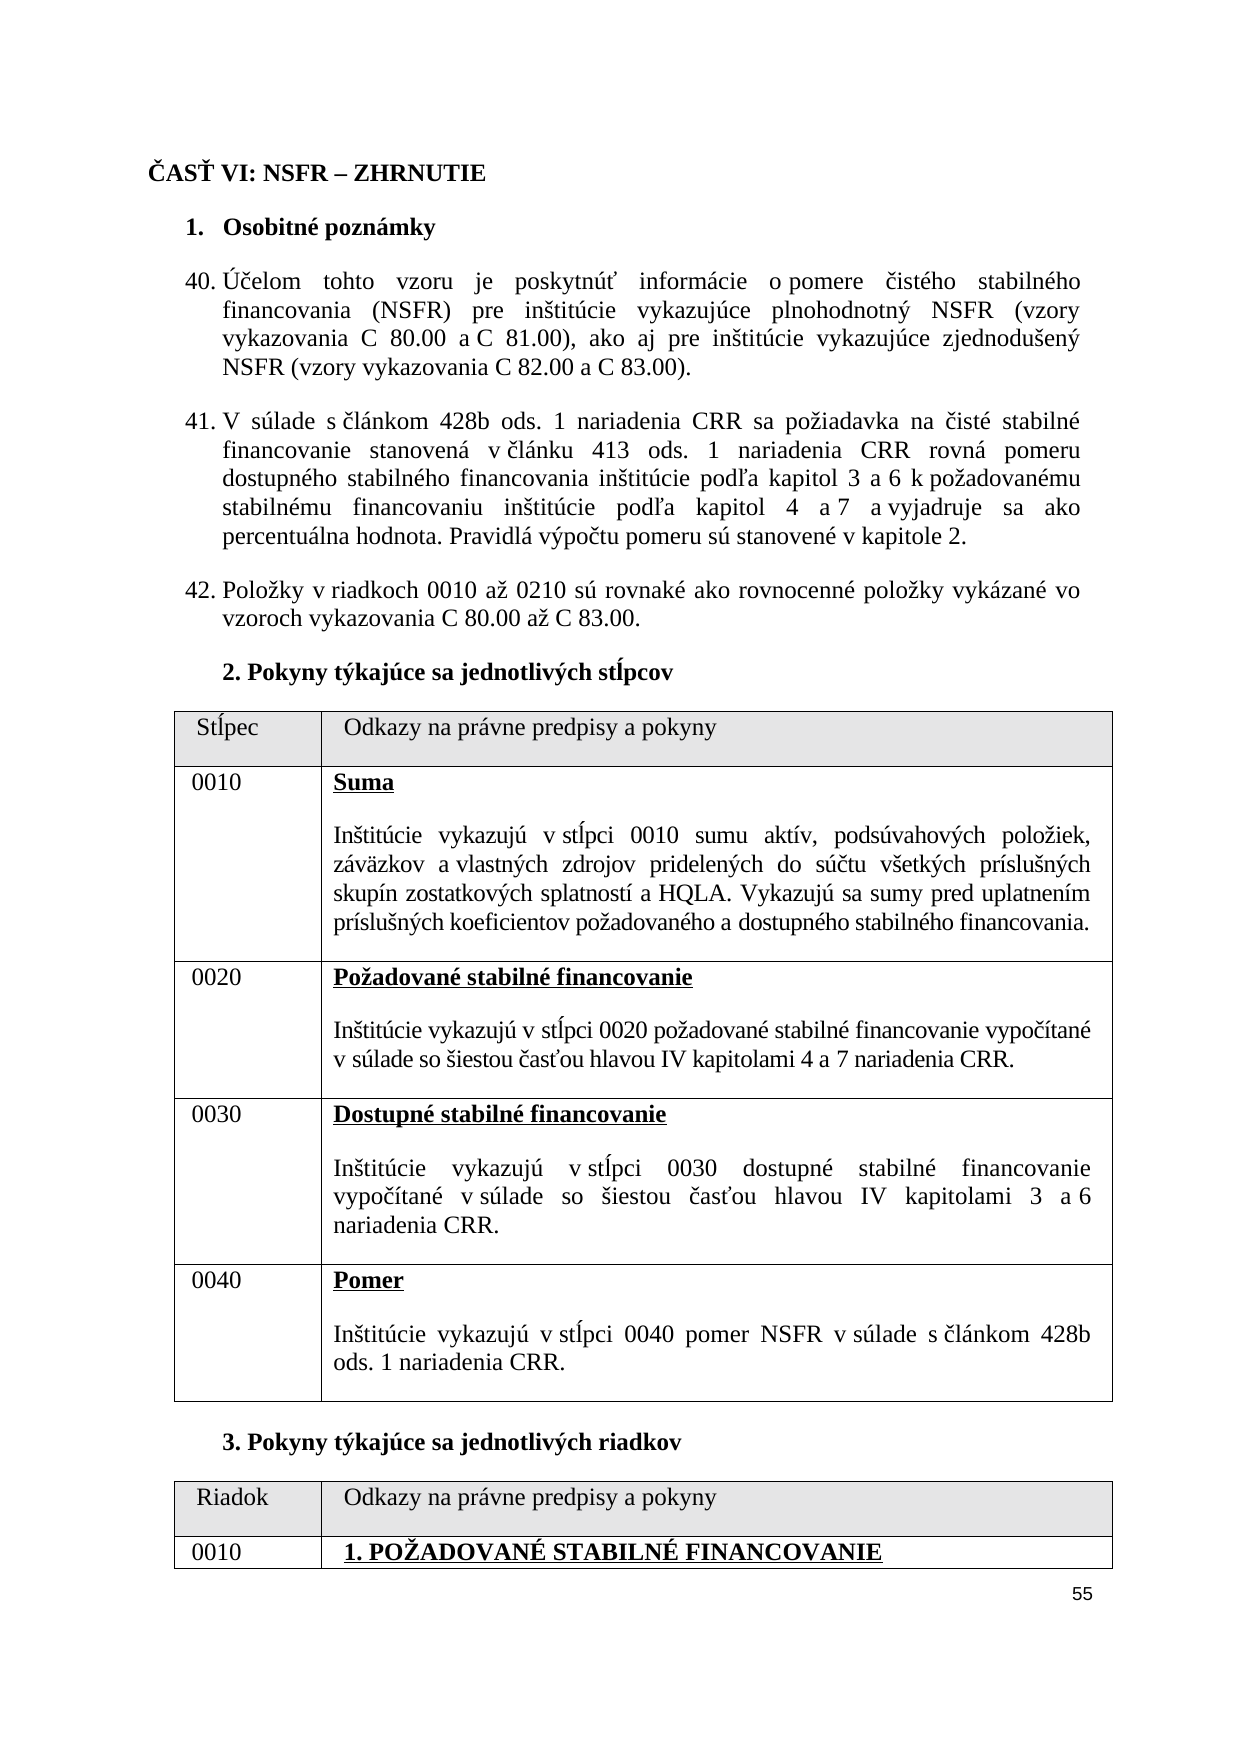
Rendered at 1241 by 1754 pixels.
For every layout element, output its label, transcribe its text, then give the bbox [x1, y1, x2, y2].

text 3. Pokyny týkajúce sa jednotlivých riadkov [222, 1427, 1092, 1456]
table_header Odkazy na právne predpisy a pokyny [322, 1482, 1112, 1536]
list V súlade s článkom 428b ods. 1 nariadenia CRR sa požiadavka na čisté stabilné financovanie stanovená v článku 413 ods. 1 nariadenia CRR rovná pomeru dostupného stabilného financovania inštitúcie podľa kapitol 3 a 6 k požadovanému stabilnému financovaniu inštitúcie podľa kapitol 4 a 7 a vyjadruje sa ako percentuálna hodnota. Pravidlá výpočtu pomeru sú stanovené v kapitole 2. [185, 406, 1081, 550]
table_cell Požadované stabilné financovanie Inštitúcie vykazujú v stĺpci 0020 požadované stabilné financovanie vypočítané v súlade so šiestou časťou hlavou IV kapitolami 4 a 7 nariadenia CRR. [322, 962, 1112, 1098]
list Položky v riadkoch 0010 až 0210 sú rovnaké ako rovnocenné položky vykázané vo vzoroch vykazovania C 80.00 až C 83.00. [185, 575, 1081, 632]
list Osobitné poznámky [185, 212, 1092, 241]
table_cell Pomer Inštitúcie vykazujú v stĺpci 0040 pomer NSFR v súlade s článkom 428b ods. 1 nariadenia CRR. [322, 1265, 1112, 1401]
table_header Odkazy na právne predpisy a pokyny [322, 712, 1112, 766]
table_cell 0030 [175, 1099, 321, 1264]
table_cell 0010 [175, 1537, 321, 1567]
table_cell Suma Inštitúcie vykazujú v stĺpci 0010 sumu aktív, podsúvahových položiek, záväzkov a vlastných zdrojov pridelených do súčtu všetkých príslušných skupín zostatkových splatností a HQLA. Vykazujú sa sumy pred uplatnením príslušných koeficientov požadovaného a dostupného stabilného financovania. [322, 767, 1112, 961]
table_header Stĺpec [175, 712, 321, 766]
table_header Riadok [175, 1482, 321, 1536]
text ČASŤ VI: NSFR – ZHRNUTIE [148, 158, 1092, 187]
table_cell 0020 [175, 962, 321, 1098]
table_cell 0040 [175, 1265, 321, 1401]
text 2. Pokyny týkajúce sa jednotlivých stĺpcov [222, 657, 1092, 686]
table_cell 0010 [175, 767, 321, 961]
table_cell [322, 1537, 1112, 1567]
table_cell Dostupné stabilné financovanie Inštitúcie vykazujú v stĺpci 0030 dostupné stabilné financovanie vypočítané v súlade so šiestou časťou hlavou IV kapitolami 3 a 6 nariadenia CRR. [322, 1099, 1112, 1264]
list Účelom tohto vzoru je poskytnúť informácie o pomere čistého stabilného financovania (NSFR) pre inštitúcie vykazujúce plnohodnotný NSFR (vzory vykazovania C 80.00 a C 81.00), ako aj pre inštitúcie vykazujúce zjednodušený NSFR (vzory vykazovania C 82.00 a C 83.00). [185, 266, 1081, 381]
